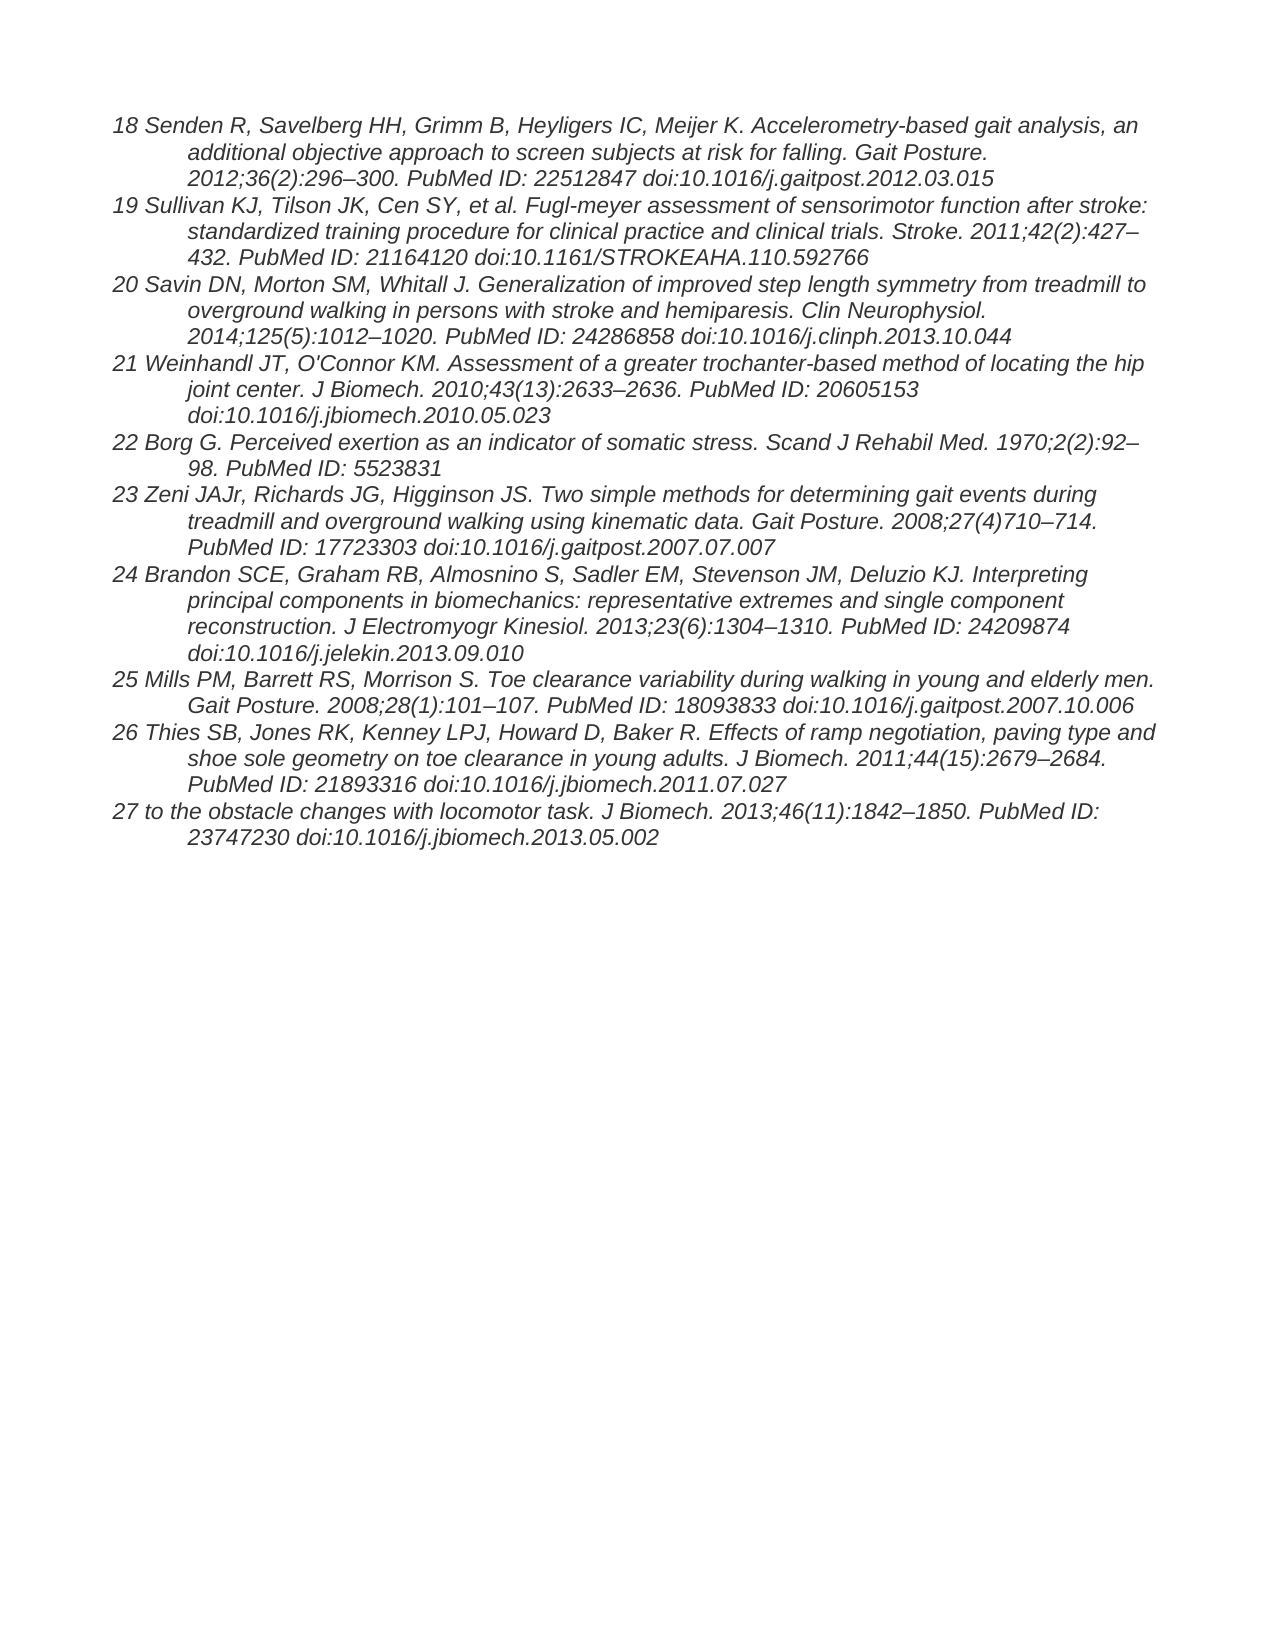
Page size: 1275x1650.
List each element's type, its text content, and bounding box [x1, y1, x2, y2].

text 27 to the obstacle changes with locomotor task. J Biomech. 2013;46(11):1842–1850. PubMed ID: 23747230 doi:10.1016/j.jbiomech.2013.05.002 [112, 798, 1162, 850]
text 23 Zeni JAJr, Richards JG, Higginson JS. Two simple methods for determining gait events during treadmill and overground walking using kinematic data. Gait Posture. 2008;27(4)710–714. PubMed ID: 17723303 doi:10.1016/j.gaitpost.2007.07.007 [112, 481, 1162, 561]
text 20 Savin DN, Morton SM, Whitall J. Generalization of improved step length symmetry from treadmill to overground walking in persons with stroke and hemiparesis. Clin Neurophysiol. 2014;125(5):1012–1020. PubMed ID: 24286858 doi:10.1016/j.clinph.2013.10.044 [112, 271, 1162, 350]
text 25 Mills PM, Barrett RS, Morrison S. Toe clearance variability during walking in young and elderly men. Gait Posture. 2008;28(1):101–107. PubMed ID: 18093833 doi:10.1016/j.gaitpost.2007.10.006 [112, 666, 1162, 719]
text 24 Brandon SCE, Graham RB, Almosnino S, Sadler EM, Stevenson JM, Deluzio KJ. Interpreting principal components in biomechanics: representative extremes and single component reconstruction. J Electromyogr Kinesiol. 2013;23(6):1304–1310. PubMed ID: 24209874 doi:10.1016/j.jelekin.2013.09.010 [112, 561, 1162, 666]
text 22 Borg G. Perceived exertion as an indicator of somatic stress. Scand J Rehabil Med. 1970;2(2):92–98. PubMed ID: 5523831 [112, 429, 1162, 481]
text 18 Senden R, Savelberg HH, Grimm B, Heyligers IC, Meijer K. Accelerometry-based gait analysis, an additional objective approach to screen subjects at risk for falling. Gait Posture. 2012;36(2):296–300. PubMed ID: 22512847 doi:10.1016/j.gaitpost.2012.03.015 [112, 112, 1162, 192]
text 26 Thies SB, Jones RK, Kenney LPJ, Howard D, Baker R. Effects of ramp negotiation, paving type and shoe sole geometry on toe clearance in young adults. J Biomech. 2011;44(15):2679–2684. PubMed ID: 21893316 doi:10.1016/j.jbiomech.2011.07.027 [112, 719, 1162, 798]
text 21 Weinhandl JT, O'Connor KM. Assessment of a greater trochanter-based method of locating the hip joint center. J Biomech. 2010;43(13):2633–2636. PubMed ID: 20605153 doi:10.1016/j.jbiomech.2010.05.023 [112, 350, 1162, 429]
text 19 Sullivan KJ, Tilson JK, Cen SY, et al. Fugl-meyer assessment of sensorimotor function after stroke: standardized training procedure for clinical practice and clinical trials. Stroke. 2011;42(2):427–432. PubMed ID: 21164120 doi:10.1161/STROKEAHA.110.592766 [112, 192, 1162, 271]
